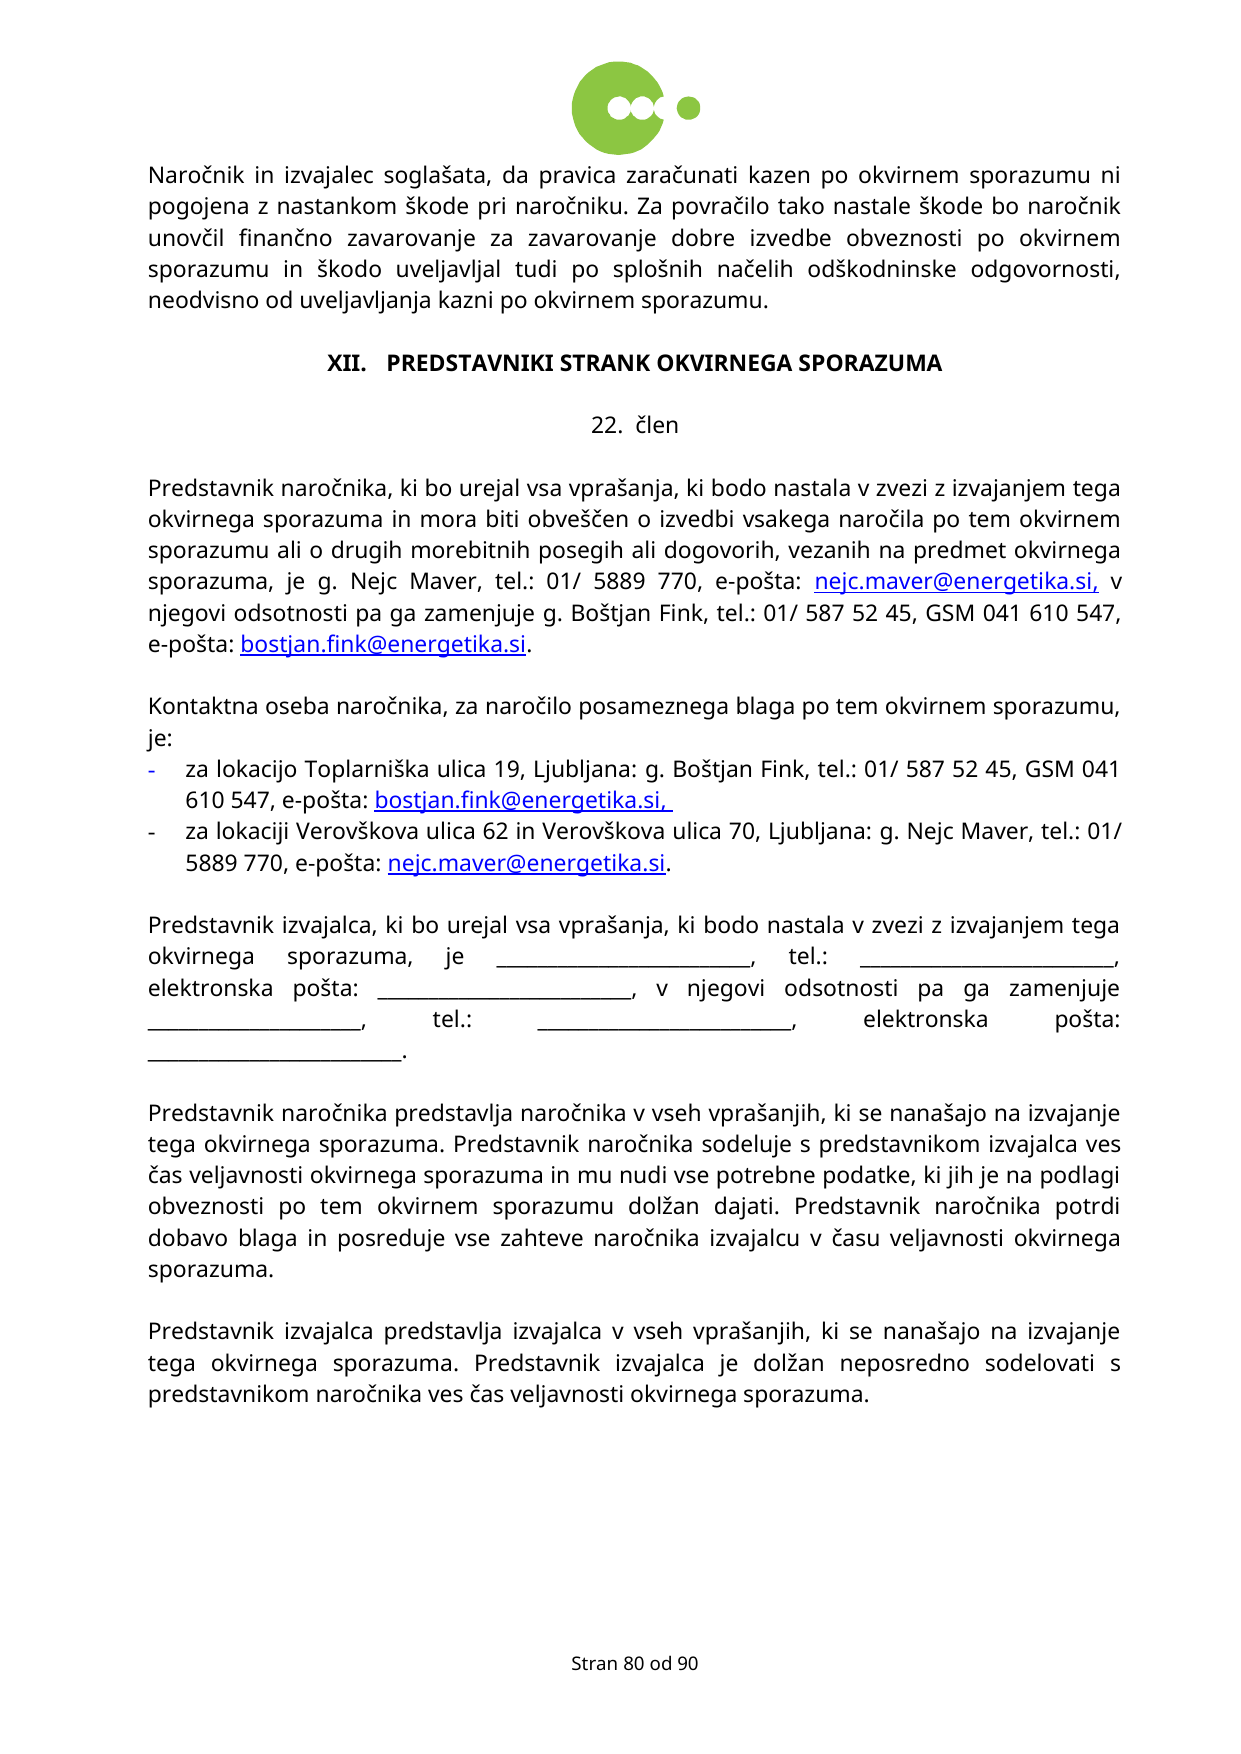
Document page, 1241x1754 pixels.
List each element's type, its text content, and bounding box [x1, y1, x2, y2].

text Naročnik in izvajalec soglašata, da pravica zaračunati kazen po okvirnem sporazumu ni pogojena z nastankom škode pri naročniku. Za povračilo tako nastale škode bo naročnik unovčil finančno zavarovanje za zavarovanje dobre izvedbe obveznosti po okvirnem sporazumu in škodo uveljavljal tudi po splošnih načelih odškodninske odgovornosti, neodvisno od uveljavljanja kazni po okvirnem sporazumu. [148, 159, 1122, 315]
list PREDSTAVNIKI STRANK OKVIRNEGA SPORAZUMA [148, 347, 1122, 378]
list za lokacijo Toplarniška ulica 19, Ljubljana: g. Boštjan Fink, tel.: 01/ 587 52 45, GSM 041 610 547, e-pošta: bostjan.fink@energetika.si, [148, 753, 1122, 815]
text Predstavnik izvajalca predstavlja izvajalca v vseh vprašanjih, ki se nanašajo na izvajanje tega okvirnega sporazuma. Predstavnik izvajalca je dolžan neposredno sodelovati s predstavnikom naročnika ves čas veljavnosti okvirnega sporazuma. [148, 1315, 1122, 1409]
list člen [148, 409, 1122, 440]
text Predstavnik naročnika predstavlja naročnika v vseh vprašanjih, ki se nanašajo na izvajanje tega okvirnega sporazuma. Predstavnik naročnika sodeluje s predstavnikom izvajalca ves čas veljavnosti okvirnega sporazuma in mu nudi vse potrebne podatke, ki jih je na podlagi obveznosti po tem okvirnem sporazumu dolžan dajati. Predstavnik naročnika potrdi dobavo blaga in posreduje vse zahteve naročnika izvajalcu v času veljavnosti okvirnega sporazuma. [148, 1097, 1122, 1284]
text Kontaktna oseba naročnika, za naročilo posameznega blaga po tem okvirnem sporazumu, je: [148, 690, 1122, 753]
text Predstavnik izvajalca, ki bo urejal vsa vprašanja, ki bodo nastala v zvezi z izvajanjem tega okvirnega sporazuma, je _________________________, tel.: _________________________, elektronska pošta: _________________________, v njegovi odsotnosti pa ga zamenjuje _____________________, tel.: _________________________, elektronska pošta: _________________________. [148, 909, 1122, 1065]
text Predstavnik naročnika, ki bo urejal vsa vprašanja, ki bodo nastala v zvezi z izvajanjem tega okvirnega sporazuma in mora biti obveščen o izvedbi vsakega naročila po tem okvirnem sporazumu ali o drugih morebitnih posegih ali dogovorih, vezanih na predmet okvirnega sporazuma, je g. Nejc Maver, tel.: 01/ 5889 770, e-pošta: nejc.maver@energetika.si, v njegovi odsotnosti pa ga zamenjuje g. Boštjan Fink, tel.: 01/ 587 52 45, GSM 041 610 547, e-pošta: bostjan.fink@energetika.si. [148, 472, 1122, 659]
list za lokaciji Verovškova ulica 62 in Verovškova ulica 70, Ljubljana: g. Nejc Maver, tel.: 01/ 5889 770, e-pošta: nejc.maver@energetika.si. [148, 815, 1122, 878]
